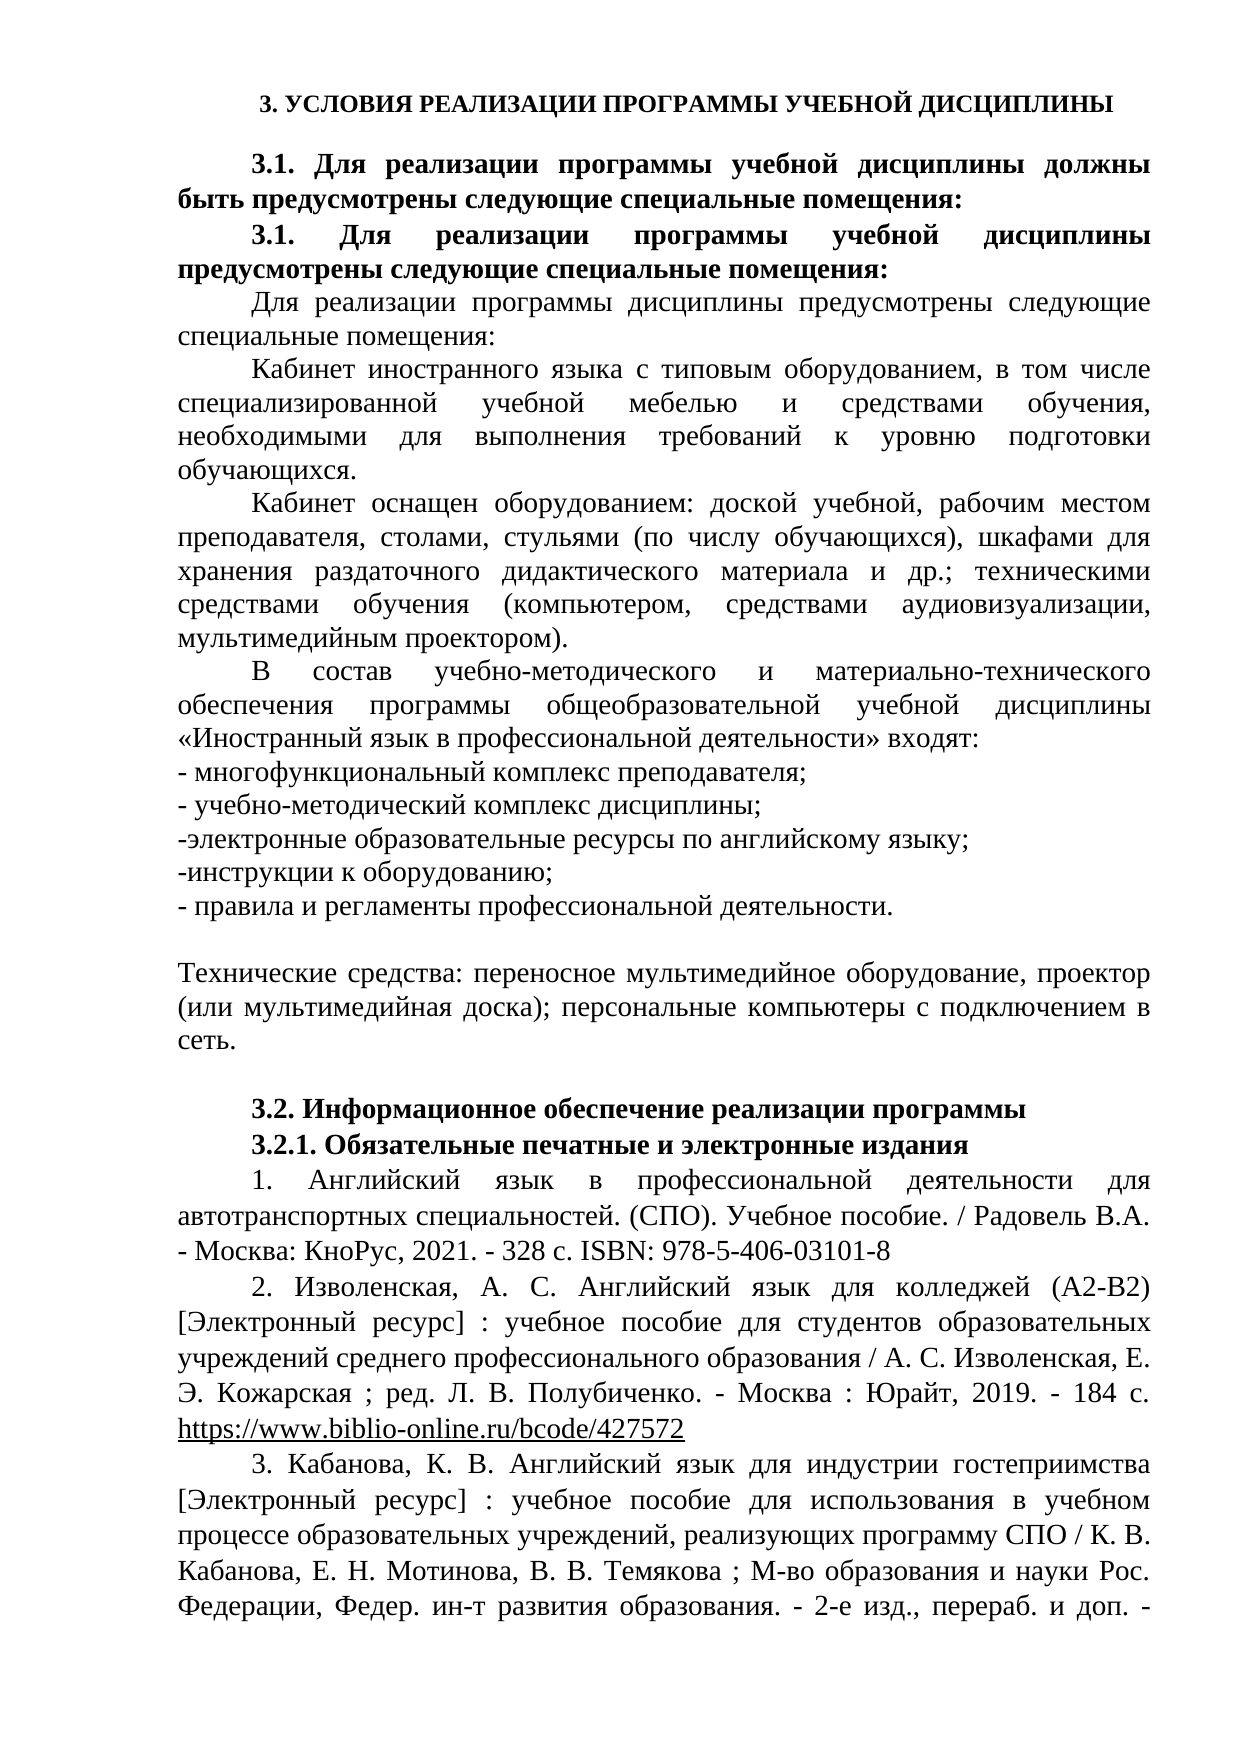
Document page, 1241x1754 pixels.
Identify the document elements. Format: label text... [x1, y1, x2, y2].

text 3.1. Для реализации программы учебной дисциплины должны быть предусмотрены следующие специальные помещения: [177, 146, 1152, 215]
text - многофункциональный комплекс преподавателя; [177, 754, 1152, 787]
text 3.2.1. Обязательные печатные и электронные издания [177, 1127, 1152, 1160]
text 2. Изволенская, А. С. Английский язык для колледжей (A2-B2) [Электронный ресурс] : учебное пособие для студентов образовательных учреждений среднего профессионального образования / А. С. Изволенская, Е. Э. Кожарская ; ред. Л. В. Полубиченко. - Москва : Юрайт, 2019. - 184 с. https://www.biblio-online.ru/bcode/427572 [177, 1269, 1152, 1444]
text Кабинет иностранного языка с типовым оборудованием, в том числе специализированной учебной мебелью и средствами обучения, необходимыми для выполнения требований к уровню подготовки обучающихся. [177, 351, 1152, 486]
text 1. Английский язык в профессиональной деятельности для автотранспортных специальностей. (СПО). Учебное пособие. / Радовель В.А. - Москва: КноРус, 2021. - 328 с. ISBN: 978-5-406-03101-8 [177, 1231, 1152, 1267]
text Технические средства: переносное мультимедийное оборудование, проектор (или мультимедийная доска); персональные компьютеры с подключением в сеть. [177, 955, 1152, 1056]
text - правила и регламенты профессиональной деятельности. [177, 888, 1152, 922]
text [177, 1446, 1152, 1622]
text -электронные образовательные ресурсы по английскому языку; [177, 821, 1152, 854]
text -инструкции к оборудованию; [177, 854, 1152, 888]
text Кабинет оснащен оборудованием: доской учебной, рабочим местом преподавателя, столами, стульями (по числу обучающихся), шкафами для хранения раздаточного дидактического материала и др.; техническими средствами обучения (компьютером, средствами аудиовизуализации, мультимедийным проектором). [177, 486, 1152, 653]
text - учебно-методический комплекс дисциплины; [177, 787, 1152, 821]
text 3.1. Для реализации программы учебной дисциплины предусмотрены следующие специальные помещения: [177, 217, 1152, 284]
text 3. УСЛОВИЯ РЕАЛИЗАЦИИ ПРОГРАММЫ УЧЕБНОЙ ДИСЦИПЛИНЫ [177, 89, 1152, 117]
text Для реализации программы дисциплины предусмотрены следующие специальные помещения: [177, 284, 1152, 351]
text 1. Английский язык в профессиональной деятельности для автотранспортных специальностей. (СПО). Учебное пособие. / Радовель В.А. - Москва: КноРус, 2021. - 328 с. ISBN: 978-5-406-03101-8 [177, 1162, 1152, 1198]
text В состав учебно-методического и материально-технического обеспечения программы общеобразовательной учебной дисциплины «Иностранный язык в профессиональной деятельности» входят: [177, 653, 1152, 754]
text 3.2. Информационное обеспечение реализации программы [177, 1091, 1152, 1125]
